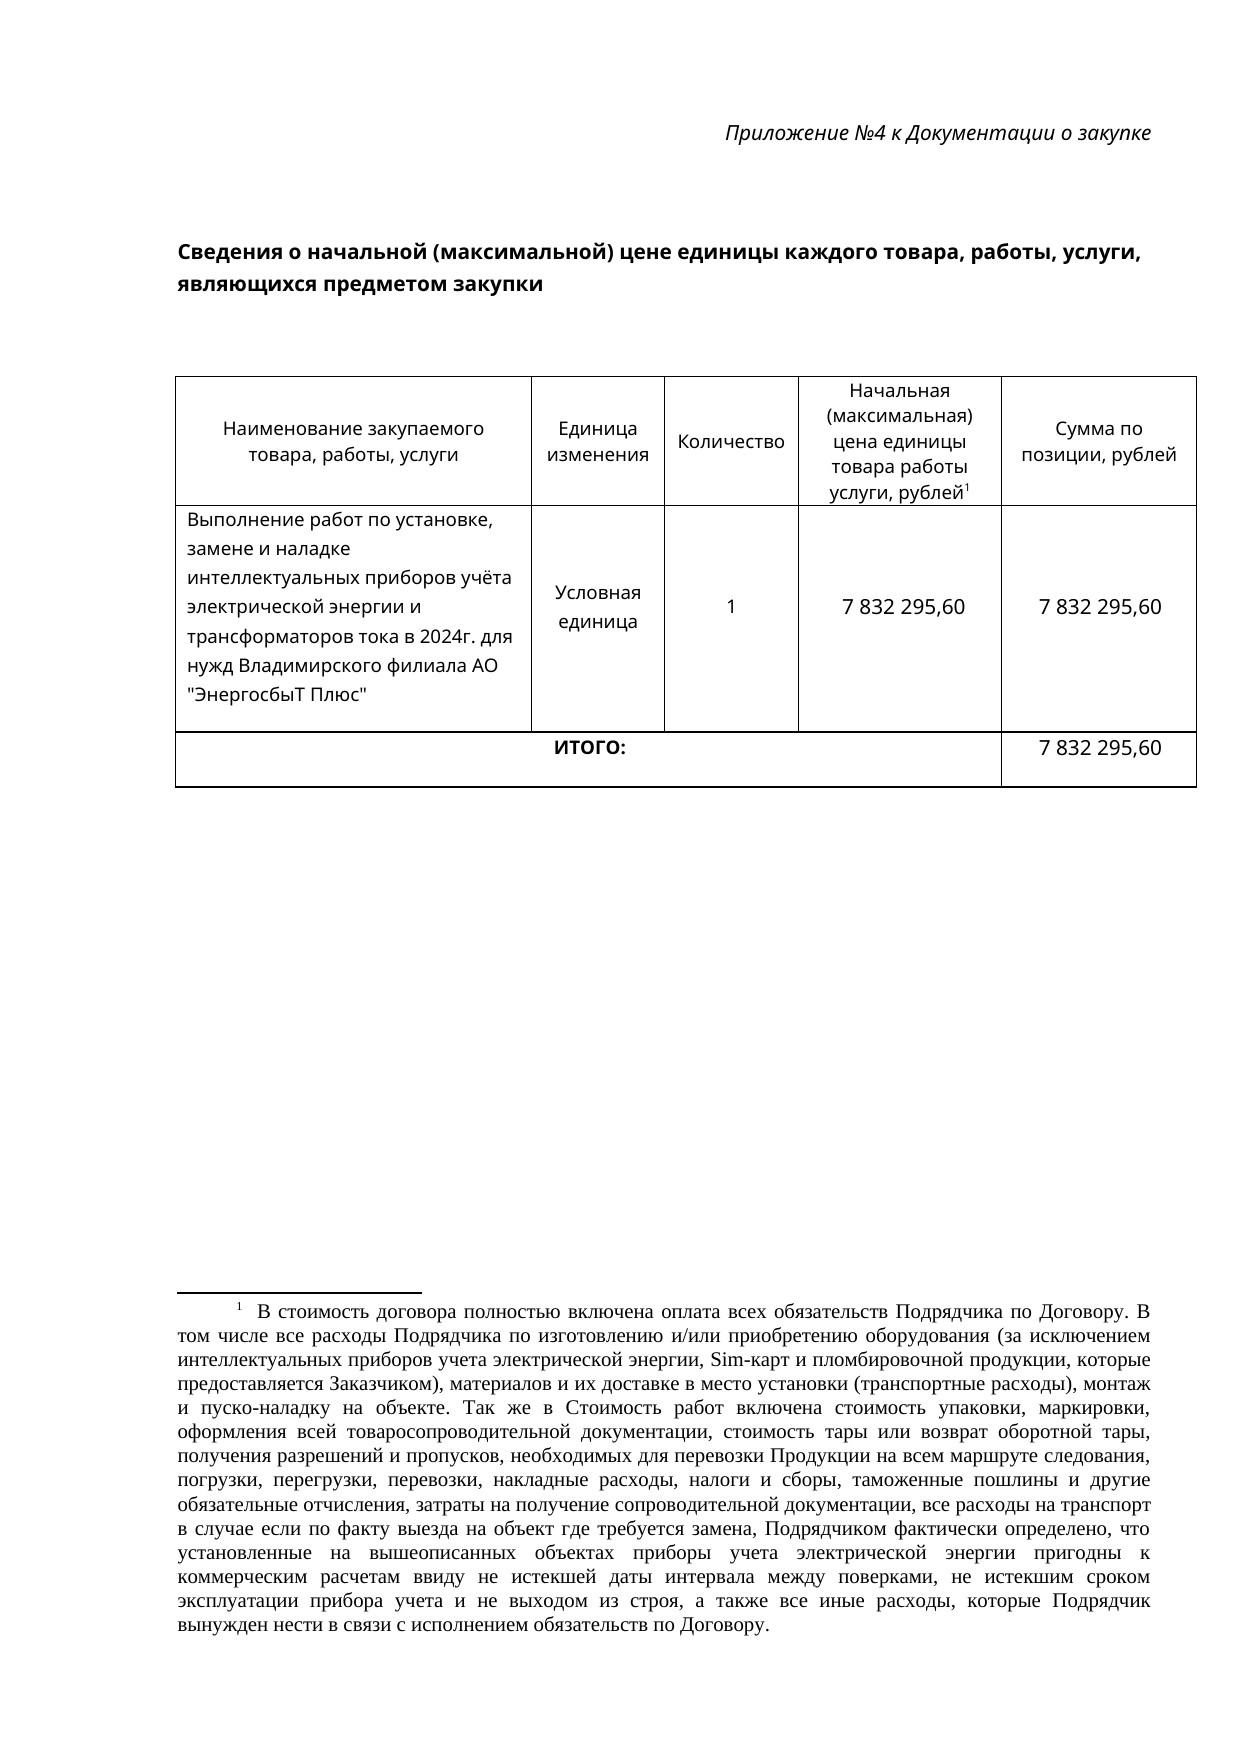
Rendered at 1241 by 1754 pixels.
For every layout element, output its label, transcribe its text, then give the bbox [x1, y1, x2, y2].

table_header Единица изменения [532, 377, 664, 505]
text Сведения о начальной (максимальной) цене единицы каждого товара, работы, услуги, являющихся предметом закупки [177, 237, 1152, 298]
table_cell 7 832 295,60 [1002, 506, 1196, 731]
table_cell Условная единица [532, 506, 664, 731]
table_header Сумма по позиции, рублей [1002, 377, 1196, 505]
list Приложение №4 к Документации о закупке [252, 118, 1152, 147]
table_header Наименование закупаемого товара, работы, услуги [176, 377, 531, 505]
table_cell 7 832 295,60 [799, 506, 1001, 731]
table_cell 1 [665, 506, 798, 731]
table_header Количество [665, 377, 798, 505]
table_cell 7 832 295,60 [1002, 733, 1196, 786]
table_header Начальная (максимальная) цена единицы товара работы услуги, рублей [799, 377, 1001, 505]
table_cell ИТОГО: [176, 733, 1001, 786]
table_cell Выполнение работ по установке, замене и наладке интеллектуальных приборов учёта электрической энергии и трансформаторов тока в 2024г. для нужд Владимирского филиала АО "ЭнергосбыТ Плюс" [176, 506, 531, 731]
